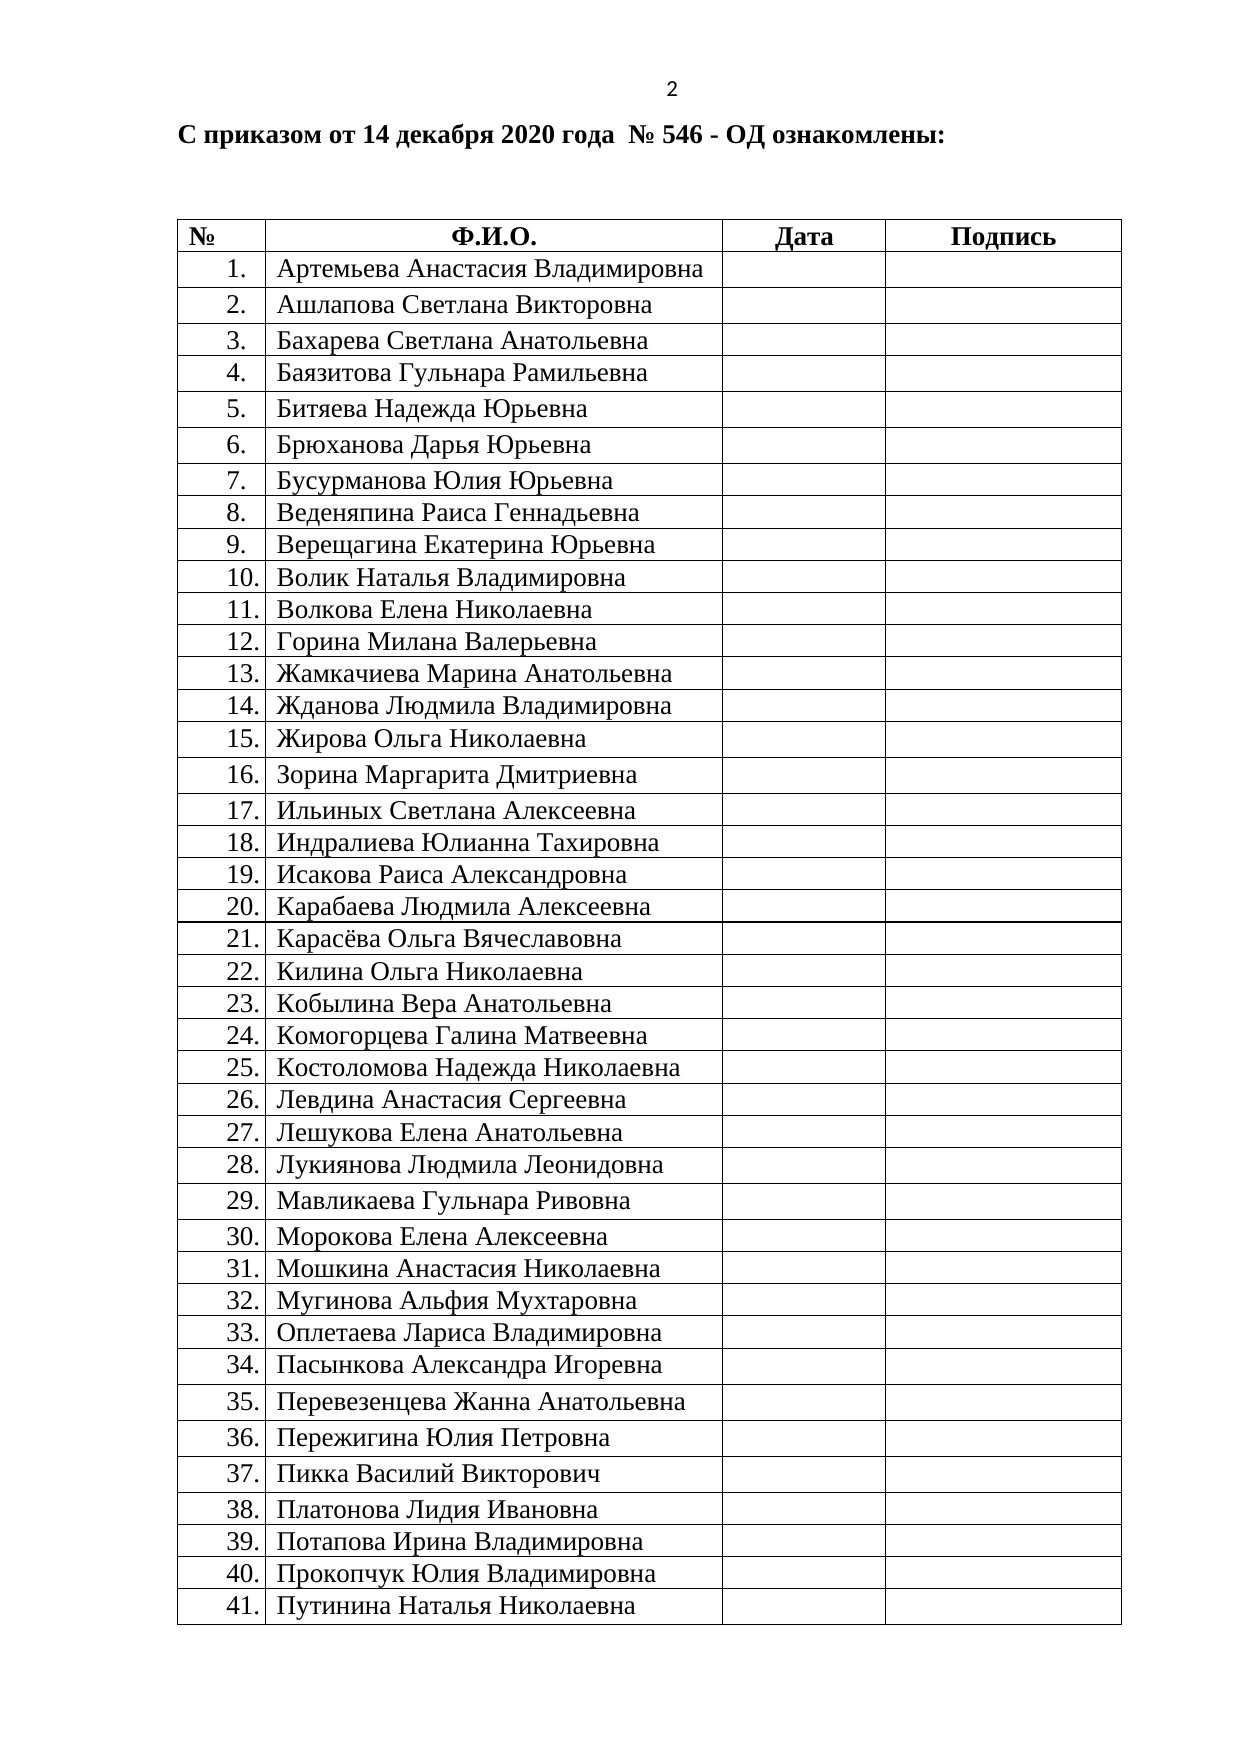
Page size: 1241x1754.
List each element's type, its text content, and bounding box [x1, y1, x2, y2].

table_cell [178, 593, 265, 624]
table_cell [886, 1525, 1121, 1556]
table_cell [178, 1589, 265, 1624]
table_cell Бусурманова Юлия Юрьевна [266, 464, 722, 495]
table_cell [886, 428, 1121, 463]
table_cell [178, 1148, 265, 1183]
table_cell Мавликаева Гульнара Ривовна [266, 1184, 722, 1219]
table_cell [178, 356, 265, 391]
table_cell [886, 464, 1121, 495]
table_cell [723, 1557, 885, 1588]
table_cell Бахарева Светлана Анатольевна [266, 324, 722, 355]
table_cell Исакова Раиса Александровна [266, 858, 722, 889]
text С приказом от 14 декабря 2020 года № 546 - ОД ознакомлены: [177, 118, 1167, 149]
table_cell [178, 324, 265, 355]
table_cell Зорина Маргарита Дмитриевна [266, 758, 722, 793]
table_cell Потапова Ирина Владимировна [266, 1525, 722, 1556]
table_cell [886, 1116, 1121, 1147]
table_cell [178, 987, 265, 1018]
table_cell [723, 464, 885, 495]
table_cell Артемьева Анастасия Владимировна [266, 252, 722, 287]
table_cell [723, 758, 885, 793]
table_cell [886, 955, 1121, 986]
table_cell [723, 955, 885, 986]
table_cell [886, 1349, 1121, 1384]
table_cell [723, 356, 885, 391]
table_cell [886, 858, 1121, 889]
table_header Дата [723, 220, 885, 251]
table_cell [178, 1385, 265, 1420]
table_cell [178, 1252, 265, 1283]
table_cell [886, 1252, 1121, 1283]
table_cell [723, 1421, 885, 1456]
table_cell [723, 1148, 885, 1183]
table_cell [723, 826, 885, 857]
table_cell [178, 1316, 265, 1348]
table_cell [723, 794, 885, 825]
table_cell Кобылина Вера Анатольевна [266, 987, 722, 1018]
table_cell Комогорцева Галина Матвеевна [266, 1019, 722, 1050]
table_cell [723, 324, 885, 355]
table_cell [723, 1284, 885, 1315]
table_cell [723, 858, 885, 889]
table_cell [723, 392, 885, 427]
table_cell [886, 1184, 1121, 1219]
table_cell [178, 722, 265, 757]
table_cell [723, 1116, 885, 1147]
table_cell [886, 1316, 1121, 1348]
table_cell [178, 252, 265, 287]
table_cell [178, 1421, 265, 1456]
table_cell [178, 1349, 265, 1384]
table_cell Мошкина Анастасия Николаевна [266, 1252, 722, 1283]
table_cell [886, 1421, 1121, 1456]
table_cell Волкова Елена Николаевна [266, 593, 722, 624]
table_cell [178, 690, 265, 721]
table_cell [886, 1493, 1121, 1524]
table_cell Карасёва Ольга Вячеславовна [266, 923, 722, 954]
table_cell [178, 529, 265, 560]
table_cell Прокопчук Юлия Владимировна [266, 1557, 722, 1588]
table_cell [723, 1051, 885, 1082]
table_cell [886, 1457, 1121, 1492]
table_cell Верещагина Екатерина Юрьевна [266, 529, 722, 560]
table_cell [886, 496, 1121, 527]
table_cell [723, 690, 885, 721]
table_cell [723, 1525, 885, 1556]
table_cell [886, 987, 1121, 1018]
table_cell Ашлапова Светлана Викторовна [266, 288, 722, 323]
table_cell [178, 826, 265, 857]
table_cell Платонова Лидия Ивановна [266, 1493, 722, 1524]
table_cell Лешукова Елена Анатольевна [266, 1116, 722, 1147]
table_cell [178, 561, 265, 592]
table_header № [178, 220, 265, 251]
table_cell Битяева Надежда Юрьевна [266, 392, 722, 427]
table_cell [723, 657, 885, 688]
table_cell [178, 955, 265, 986]
table_cell [886, 252, 1121, 287]
table_cell [886, 1148, 1121, 1183]
table_cell [723, 593, 885, 624]
table_cell [178, 1557, 265, 1588]
table_cell Брюханова Дарья Юрьевна [266, 428, 722, 463]
table_cell [178, 1457, 265, 1492]
table_cell Пикка Василий Викторович [266, 1457, 722, 1492]
table_cell [886, 324, 1121, 355]
table_cell Индралиева Юлианна Тахировна [266, 826, 722, 857]
table_cell Жамкачиева Марина Анатольевна [266, 657, 722, 688]
table_cell [886, 593, 1121, 624]
table_cell [723, 1220, 885, 1251]
table_cell [723, 722, 885, 757]
table_cell Лукиянова Людмила Леонидовна [266, 1148, 722, 1183]
table_cell [178, 1051, 265, 1082]
table_cell [178, 464, 265, 495]
table_cell [723, 1316, 885, 1348]
table_cell Левдина Анастасия Сергеевна [266, 1084, 722, 1114]
table_cell [886, 1557, 1121, 1588]
table_header Ф.И.О. [266, 220, 722, 251]
table_cell [178, 1084, 265, 1114]
table_cell [723, 529, 885, 560]
table_cell [886, 356, 1121, 391]
table_cell [886, 826, 1121, 857]
table_cell Мугинова Альфия Мухтаровна [266, 1284, 722, 1315]
table_cell Оплетаева Лариса Владимировна [266, 1316, 722, 1348]
table_cell [723, 1457, 885, 1492]
table_cell Жданова Людмила Владимировна [266, 690, 722, 721]
table_cell [723, 1589, 885, 1624]
table_cell [178, 496, 265, 527]
table_cell [723, 1493, 885, 1524]
table_cell [178, 1493, 265, 1524]
table_cell [886, 758, 1121, 793]
table_cell Ильиных Светлана Алексеевна [266, 794, 722, 825]
table_cell [178, 1184, 265, 1219]
table_cell [886, 794, 1121, 825]
table_cell [723, 428, 885, 463]
table_cell [886, 923, 1121, 954]
table_cell [723, 1084, 885, 1114]
table_cell [886, 722, 1121, 757]
table_cell [178, 1220, 265, 1251]
table_cell [178, 1284, 265, 1315]
table_cell [178, 657, 265, 688]
table_cell Килина Ольга Николаевна [266, 955, 722, 986]
table_cell [886, 890, 1121, 921]
table_cell [723, 1252, 885, 1283]
table_cell [886, 288, 1121, 323]
table_cell [723, 890, 885, 921]
table_cell [178, 794, 265, 825]
table_cell [723, 288, 885, 323]
table_cell [886, 625, 1121, 656]
table_cell Пережигина Юлия Петровна [266, 1421, 722, 1456]
table_cell [178, 625, 265, 656]
table_header Подпись [886, 220, 1121, 251]
table_cell [178, 890, 265, 921]
table_cell Баязитова Гульнара Рамильевна [266, 356, 722, 391]
table_cell [178, 428, 265, 463]
table_cell [886, 1019, 1121, 1050]
table_cell [178, 858, 265, 889]
table_cell [723, 561, 885, 592]
table_cell [178, 923, 265, 954]
table_cell [886, 657, 1121, 688]
table_cell [723, 1184, 885, 1219]
table_cell Морокова Елена Алексеевна [266, 1220, 722, 1251]
table_cell [178, 758, 265, 793]
table_cell Горина Милана Валерьевна [266, 625, 722, 656]
table_cell [886, 690, 1121, 721]
table_cell [886, 1220, 1121, 1251]
table_cell Веденяпина Раиса Геннадьевна [266, 496, 722, 527]
table_cell Костоломова Надежда Николаевна [266, 1051, 722, 1082]
table_cell [723, 923, 885, 954]
table_cell [178, 392, 265, 427]
table_cell [886, 392, 1121, 427]
table_cell [723, 1349, 885, 1384]
table_cell [723, 987, 885, 1018]
table_cell [886, 1084, 1121, 1114]
table_cell [886, 1385, 1121, 1420]
table_cell [886, 1284, 1121, 1315]
table_cell [178, 288, 265, 323]
table_cell [723, 252, 885, 287]
table_cell [886, 529, 1121, 560]
table_cell [723, 625, 885, 656]
table_cell Жирова Ольга Николаевна [266, 722, 722, 757]
table_cell [886, 561, 1121, 592]
table_cell [723, 496, 885, 527]
table_cell Перевезенцева Жанна Анатольевна [266, 1385, 722, 1420]
table_cell Карабаева Людмила Алексеевна [266, 890, 722, 921]
table_cell Волик Наталья Владимировна [266, 561, 722, 592]
table_cell [178, 1019, 265, 1050]
table_cell [886, 1051, 1121, 1082]
table_cell Пасынкова Александра Игоревна [266, 1349, 722, 1384]
table_cell [723, 1385, 885, 1420]
table_cell Путинина Наталья Николаевна [266, 1589, 722, 1624]
table_cell [178, 1525, 265, 1556]
table_cell [178, 1116, 265, 1147]
table_cell [723, 1019, 885, 1050]
table_cell [886, 1589, 1121, 1624]
